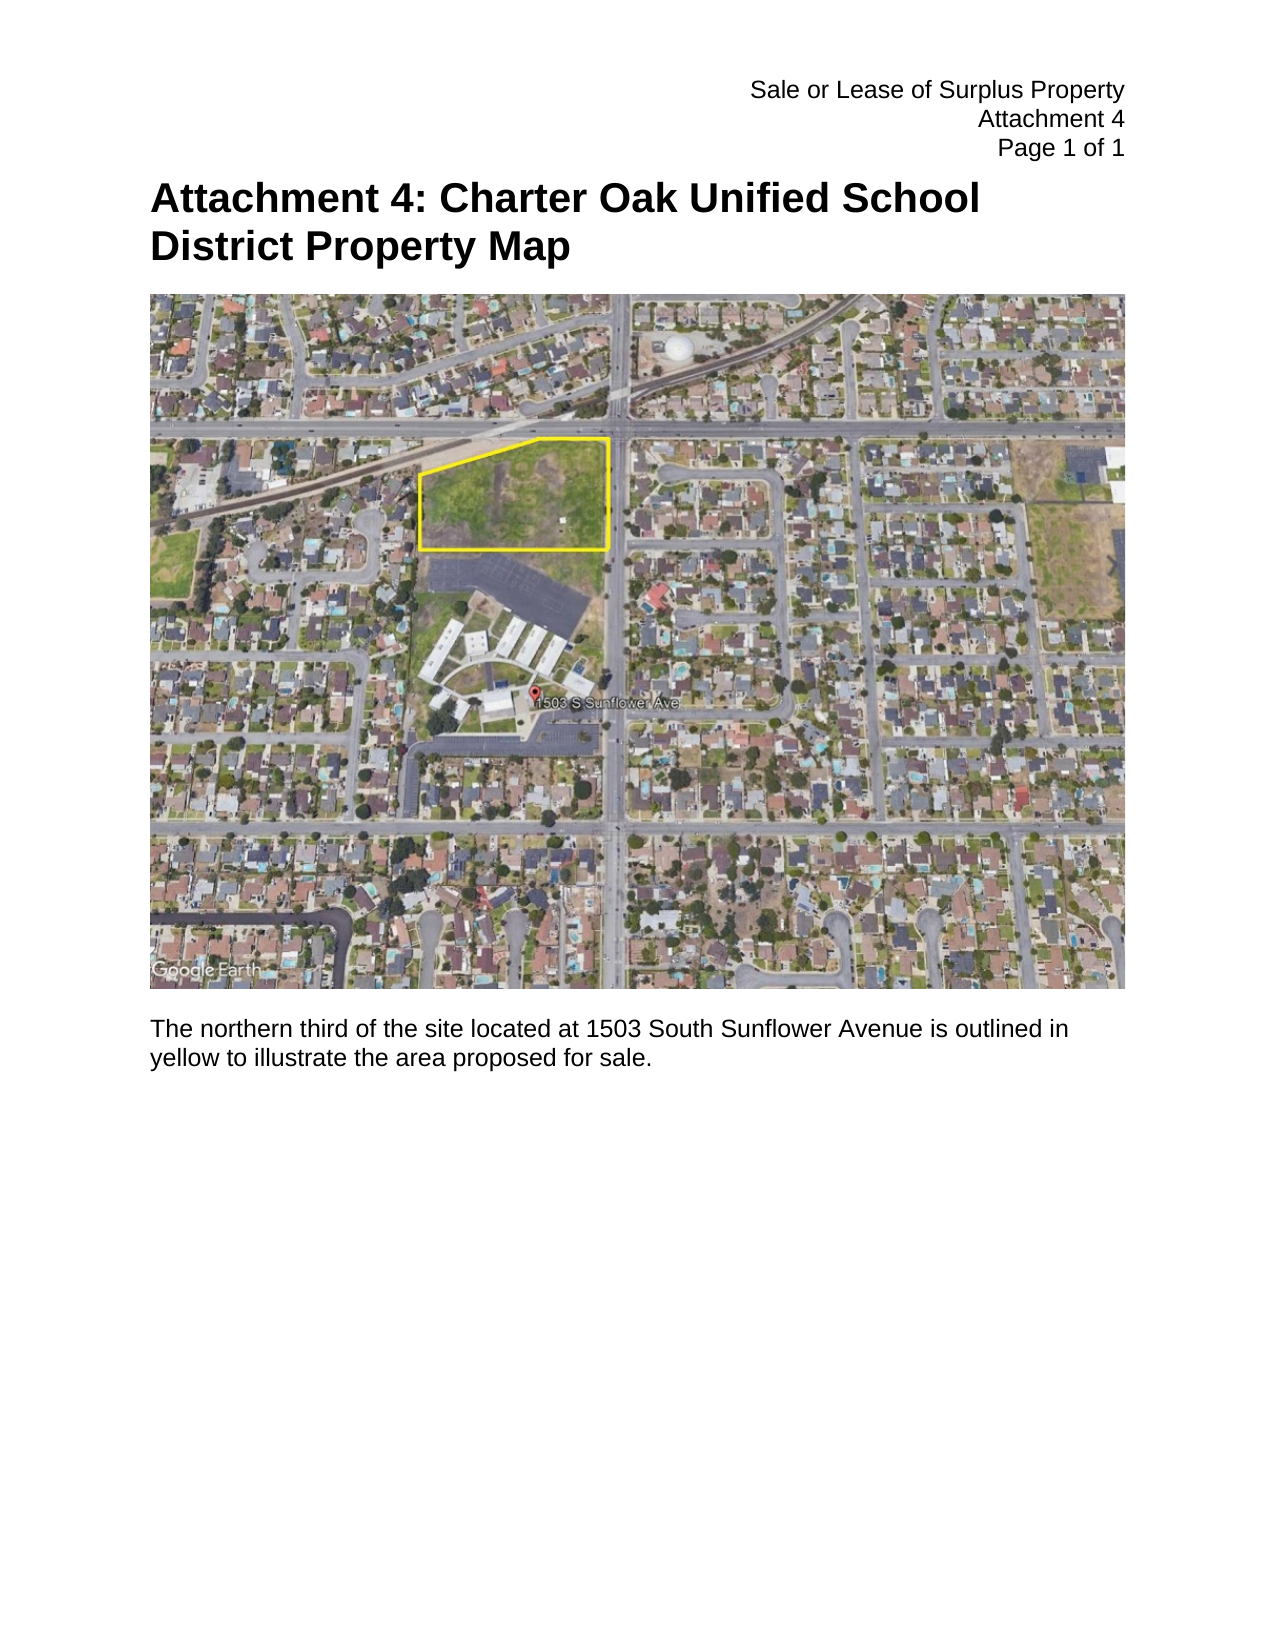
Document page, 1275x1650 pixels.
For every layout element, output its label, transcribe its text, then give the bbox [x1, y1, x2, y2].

text The northern third of the site located at 1503 South Sunflower Avenue is outlined in yellow to illustrate the area proposed for sale. [150, 1014, 1125, 1072]
subtitle Attachment 4: Charter Oak Unified School District Property Map [150, 174, 1125, 269]
picture [150, 294, 1125, 989]
